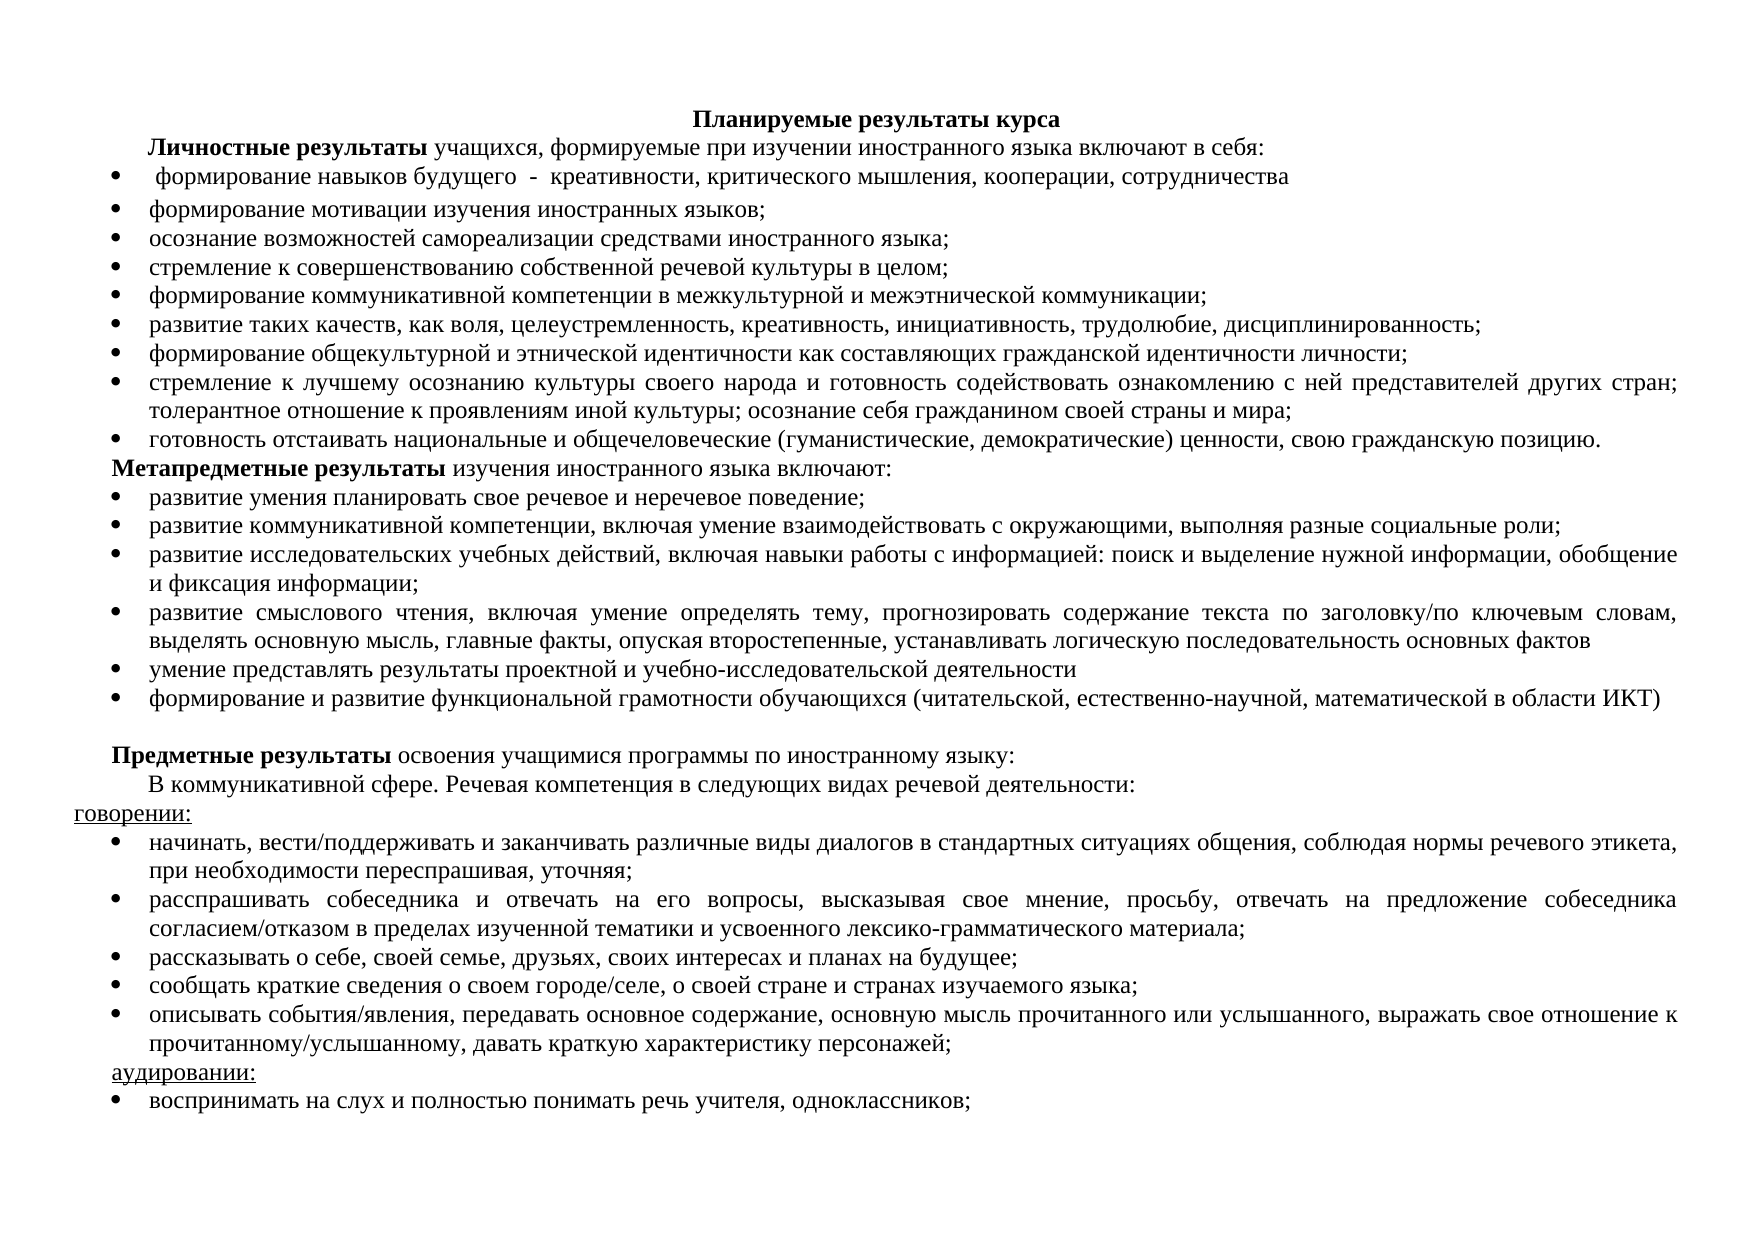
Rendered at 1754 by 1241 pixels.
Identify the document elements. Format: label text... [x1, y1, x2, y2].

list стремление к лучшему осознанию культуры своего народа и готовность содействовать ознакомлению с ней представителей других стран; толерантное отношение к проявлениям иной культуры; осознание себя гражданином своей страны и мира; [111, 367, 1679, 424]
text аудировании: [111, 1057, 1679, 1086]
list развитие коммуникативной компетенции, включая умение взаимодействовать с окружающими, выполняя разные социальные роли; [111, 511, 1679, 539]
text Предметные результаты освоения учащимися программы по иностранному языку: [74, 741, 1679, 769]
list осознание возможностей самореализации средствами иностранного языка; [111, 223, 1679, 252]
list формирование общекультурной и этнической идентичности как составляющих гражданской идентичности личности; [111, 338, 1679, 367]
list готовность отстаивать национальные и общечеловеческие (гуманистические, демократические) ценности, свою гражданскую позицию. [111, 424, 1679, 453]
list формирование мотивации изучения иностранных языков; [111, 194, 1679, 223]
text В коммуникативной сфере. Речевая компетенция в следующих видах речевой деятельности: [74, 769, 1679, 798]
list формирование навыков будущего - креативности, критического мышления, кооперации, сотрудничества [111, 161, 1679, 190]
list развитие таких качеств, как воля, целеустремленность, креативность, инициативность, трудолюбие, дисциплинированность; [111, 309, 1679, 338]
list формирование и развитие функциональной грамотности обучающихся (читательской, естественно-научной, математической в области ИКТ) [111, 683, 1679, 712]
text Личностные результаты учащихся, формируемые при изучении иностранного языка включают в себя: [74, 132, 1679, 161]
list воспринимать на слух и полностью понимать речь учителя, одноклассников; [111, 1086, 1679, 1114]
text говорении: [74, 798, 1679, 827]
list рассказывать о себе, своей семье, друзьях, своих интересах и планах на будущее; [111, 942, 1679, 971]
list умение представлять результаты проектной и учебно-исследовательской деятельности [111, 654, 1679, 683]
list расспрашивать собеседника и отвечать на его вопросы, высказывая свое мнение, просьбу, отвечать на предложение собеседника согласием/отказом в пределах изученной тематики и усвоенного лексико-грамматического материала; [111, 884, 1679, 942]
list формирование коммуникативной компетенции в межкультурной и межэтнической коммуникации; [111, 281, 1679, 309]
text Метапредметные результаты изучения иностранного языка включают: [111, 453, 1679, 482]
text Планируемые результаты курса [74, 104, 1679, 132]
list описывать события/явления, передавать основное содержание, основную мысль прочитанного или услышанного, выражать свое отношение к прочитанному/услышанному, давать краткую характеристику персонажей; [111, 999, 1679, 1057]
list развитие смыслового чтения, включая умение определять тему, прогнозировать содержание текста по заголовку/по ключевым словам, выделять основную мысль, главные факты, опуская второстепенные, устанавливать логическую последовательность основных фактов [111, 597, 1679, 654]
list сообщать краткие сведения о своем городе/селе, о своей стране и странах изучаемого языка; [111, 971, 1679, 999]
list развитие умения планировать свое речевое и неречевое поведение; [111, 482, 1679, 511]
list стремление к совершенствованию собственной речевой культуры в целом; [111, 252, 1679, 281]
list развитие исследовательских учебных действий, включая навыки работы с информацией: поиск и выделение нужной информации, обобщение и фиксация информации; [111, 539, 1679, 597]
list начинать, вести/поддерживать и заканчивать различные виды диалогов в стандартных ситуациях общения, соблюдая нормы речевого этикета, при необходимости переспрашивая, уточняя; [111, 827, 1679, 884]
